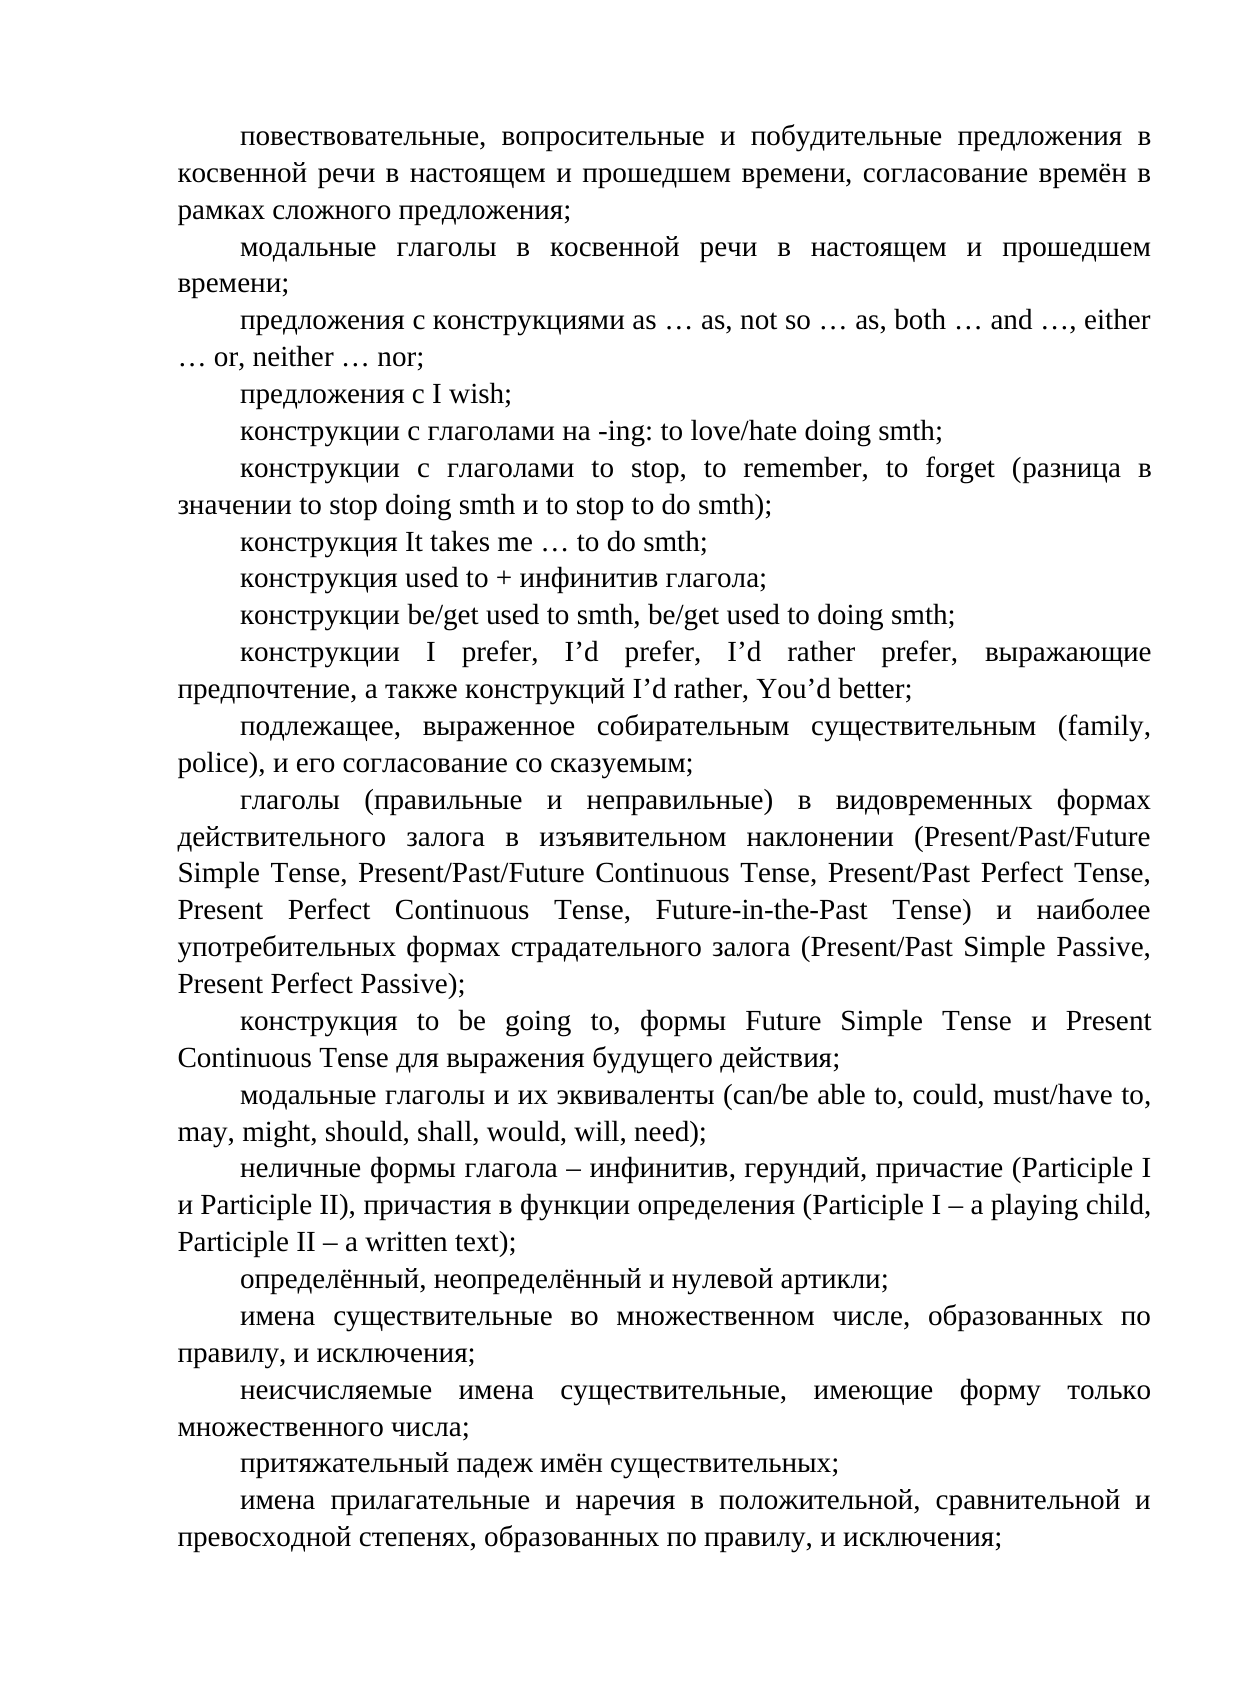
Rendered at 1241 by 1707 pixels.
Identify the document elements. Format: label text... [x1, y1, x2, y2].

text глаголы (правильные и неправильные) в видовременных формах действительного залога в изъявительном наклонении (Present/Past/Future Simple Tense, Present/Past/Future Continuous Tense, Present/Past Perfect Tense, Present Perfect Continuous Tense, Future-in-the-Past Tense) и наиболее употребительных формах страдательного залога (Present/Past Simple Passive, Present Perfect Passive); [177, 782, 1152, 1000]
text модальные глаголы и их эквиваленты (can/be able to, could, must/have to, may, might, should, shall, would, will, need); [177, 1077, 1152, 1147]
text подлежащее, выраженное собирательным существительным (family, police), и его согласование со сказуемым; [177, 708, 1152, 778]
text повествовательные, вопросительные и побудительные предложения в косвенной речи в настоящем и прошедшем времени, согласование времён в рамках сложного предложения; [177, 118, 1152, 225]
text модальные глаголы в косвенной речи в настоящем и прошедшем времени; [177, 229, 1152, 299]
text неисчисляемые имена существительные, имеющие форму только множественного числа; [177, 1372, 1152, 1442]
text предложения с конструкциями as … as, not so … as, both … and …, either … or, neither … nor; [177, 302, 1152, 373]
text конструкция It takes me … to do smth; [177, 524, 1152, 557]
text имена прилагательные и наречия в положительной, сравнительной и превосходной степенях, образованных по правилу, и исключения; [177, 1482, 1152, 1553]
text имена существительные во множественном числе, образованных по правилу, и исключения; [177, 1298, 1152, 1368]
text конструкции I prefer, I’d prefer, I’d rather prefer, выражающие предпочтение, а также конструкций I’d rather, You’d better; [177, 634, 1152, 705]
text неличные формы глагола – инфинитив, герундий, причастие (Participle I и Participle II), причастия в функции определения (Participle I – a playing child, Participle II – a written text); [177, 1151, 1152, 1258]
text конструкции с глаголами на -ing: to love/hate doing smth; [177, 413, 1152, 447]
text определённый, неопределённый и нулевой артикли; [177, 1261, 1152, 1295]
text предложения с I wish; [177, 376, 1152, 410]
text конструкции c глаголами to stop, to remember, to forget (разница в значении to stop doing smth и to stop to do smth); [177, 450, 1152, 520]
text конструкция used to + инфинитив глагола; [177, 561, 1152, 594]
text конструкции be/get used to smth, be/get used to doing smth; [177, 597, 1152, 631]
text притяжательный падеж имён существительных; [177, 1446, 1152, 1479]
text конструкция to be going to, формы Future Simple Tense и Present Continuous Tense для выражения будущего действия; [177, 1003, 1152, 1073]
